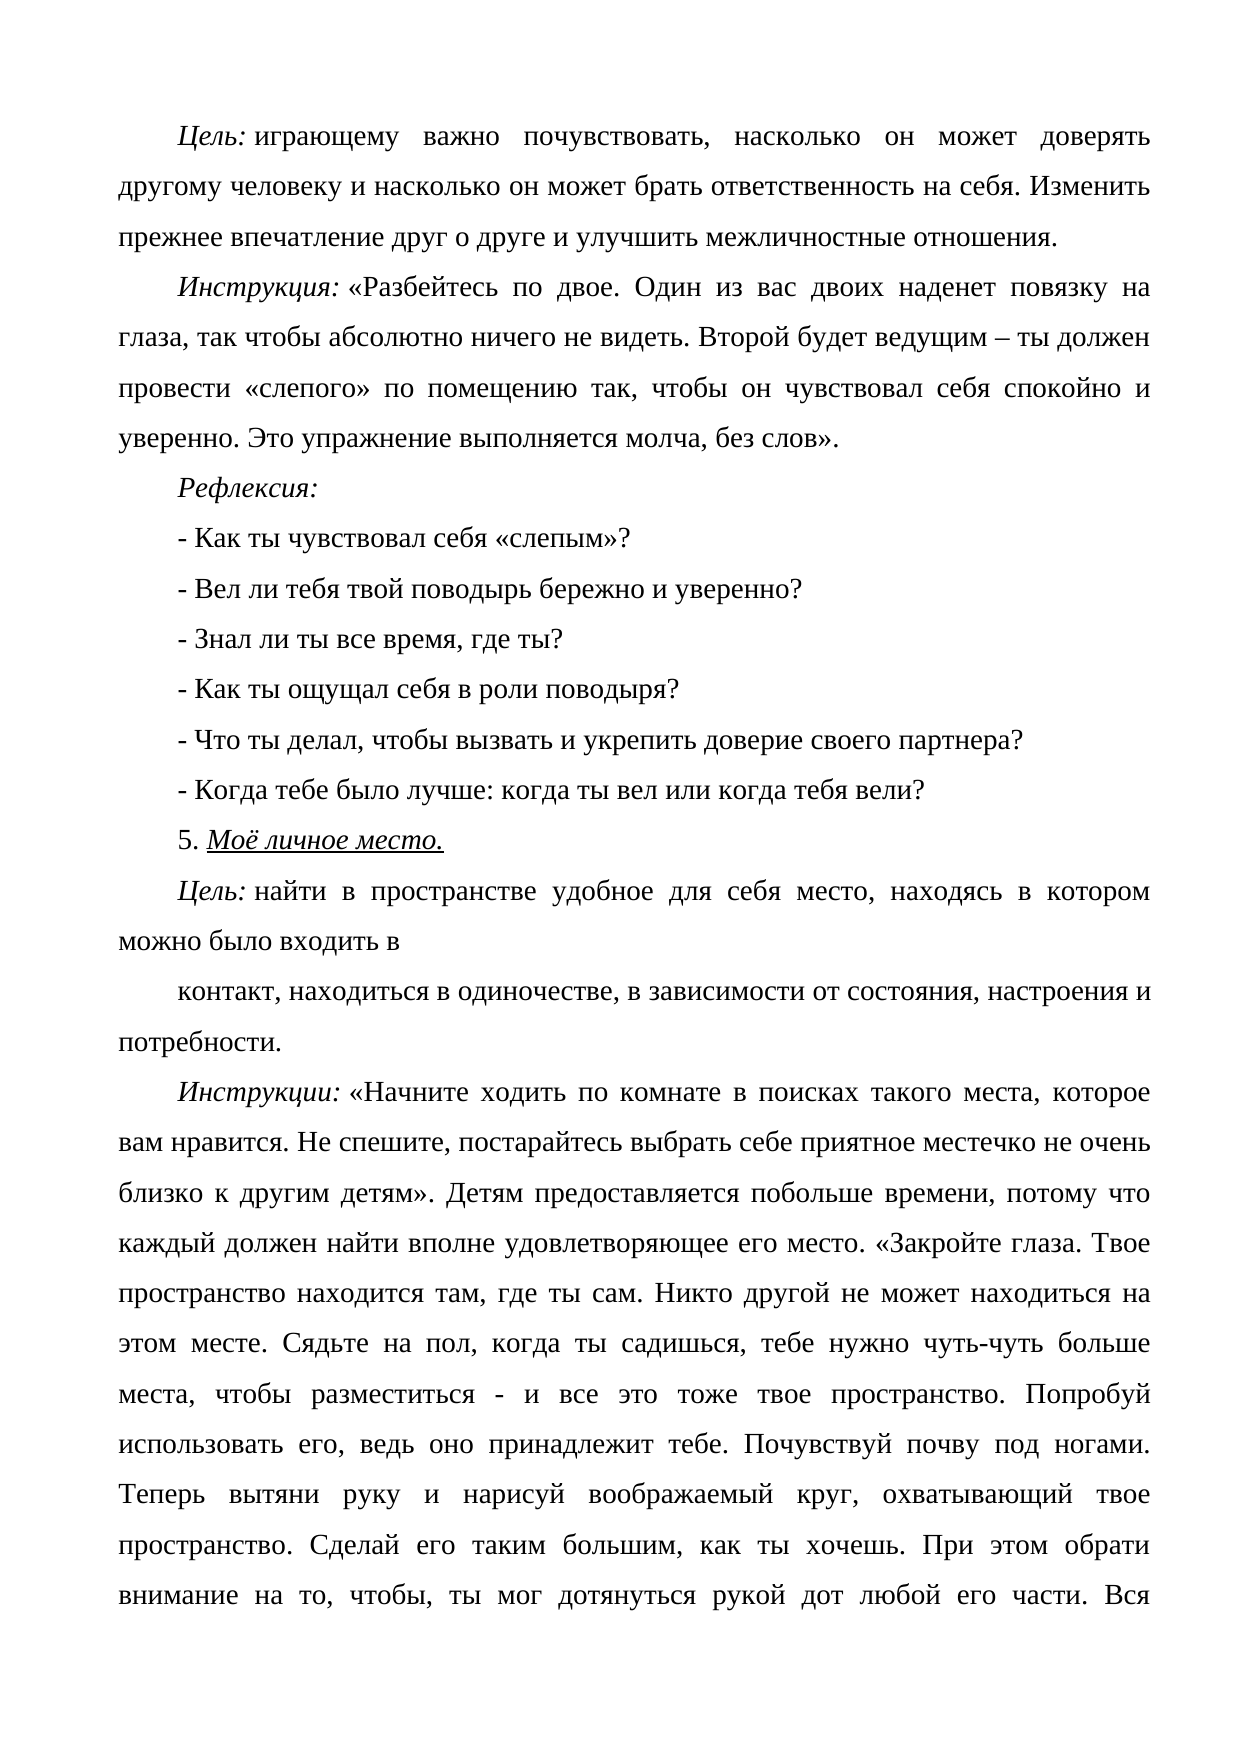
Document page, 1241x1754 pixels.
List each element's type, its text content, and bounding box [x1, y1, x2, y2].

text Цель: найти в пространстве удобное для себя место, находясь в котором можно было входить в [118, 873, 1152, 957]
text Рефлексия: [118, 470, 1152, 504]
text Инструкция: «Разбейтесь по двое. Один из вас двоих наденет повязку на глаза, так чтобы абсолютно ничего не видеть. Второй будет ведущим – ты должен провести «слепого» по помещению так, чтобы он чувствовал себя спокойно и уверенно. Это упражнение выполняется молча, без слов». [118, 269, 1152, 453]
text контакт, находиться в одиночестве, в зависимости от состояния, настроения и потребности. [118, 973, 1152, 1057]
text 5. Моё личное место. [118, 822, 1152, 856]
text - Как ты чувствовал себя «слепым»? [118, 521, 1152, 554]
text - Вел ли тебя твой поводырь бережно и уверенно? [118, 571, 1152, 604]
text Цель: играющему важно почувствовать, насколько он может доверять другому человеку и насколько он может брать ответственность на себя. Изменить прежнее впечатление друг о друге и улучшить межличностные отношения. [118, 118, 1152, 252]
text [118, 1074, 1152, 1611]
text - Когда тебе было лучше: когда ты вел или когда тебя вели? [118, 772, 1152, 806]
text - Как ты ощущал себя в роли поводыря? [118, 672, 1152, 705]
text - Знал ли ты все время, где ты? [118, 621, 1152, 655]
text - Что ты делал, чтобы вызвать и укрепить доверие своего партнера? [118, 722, 1152, 755]
